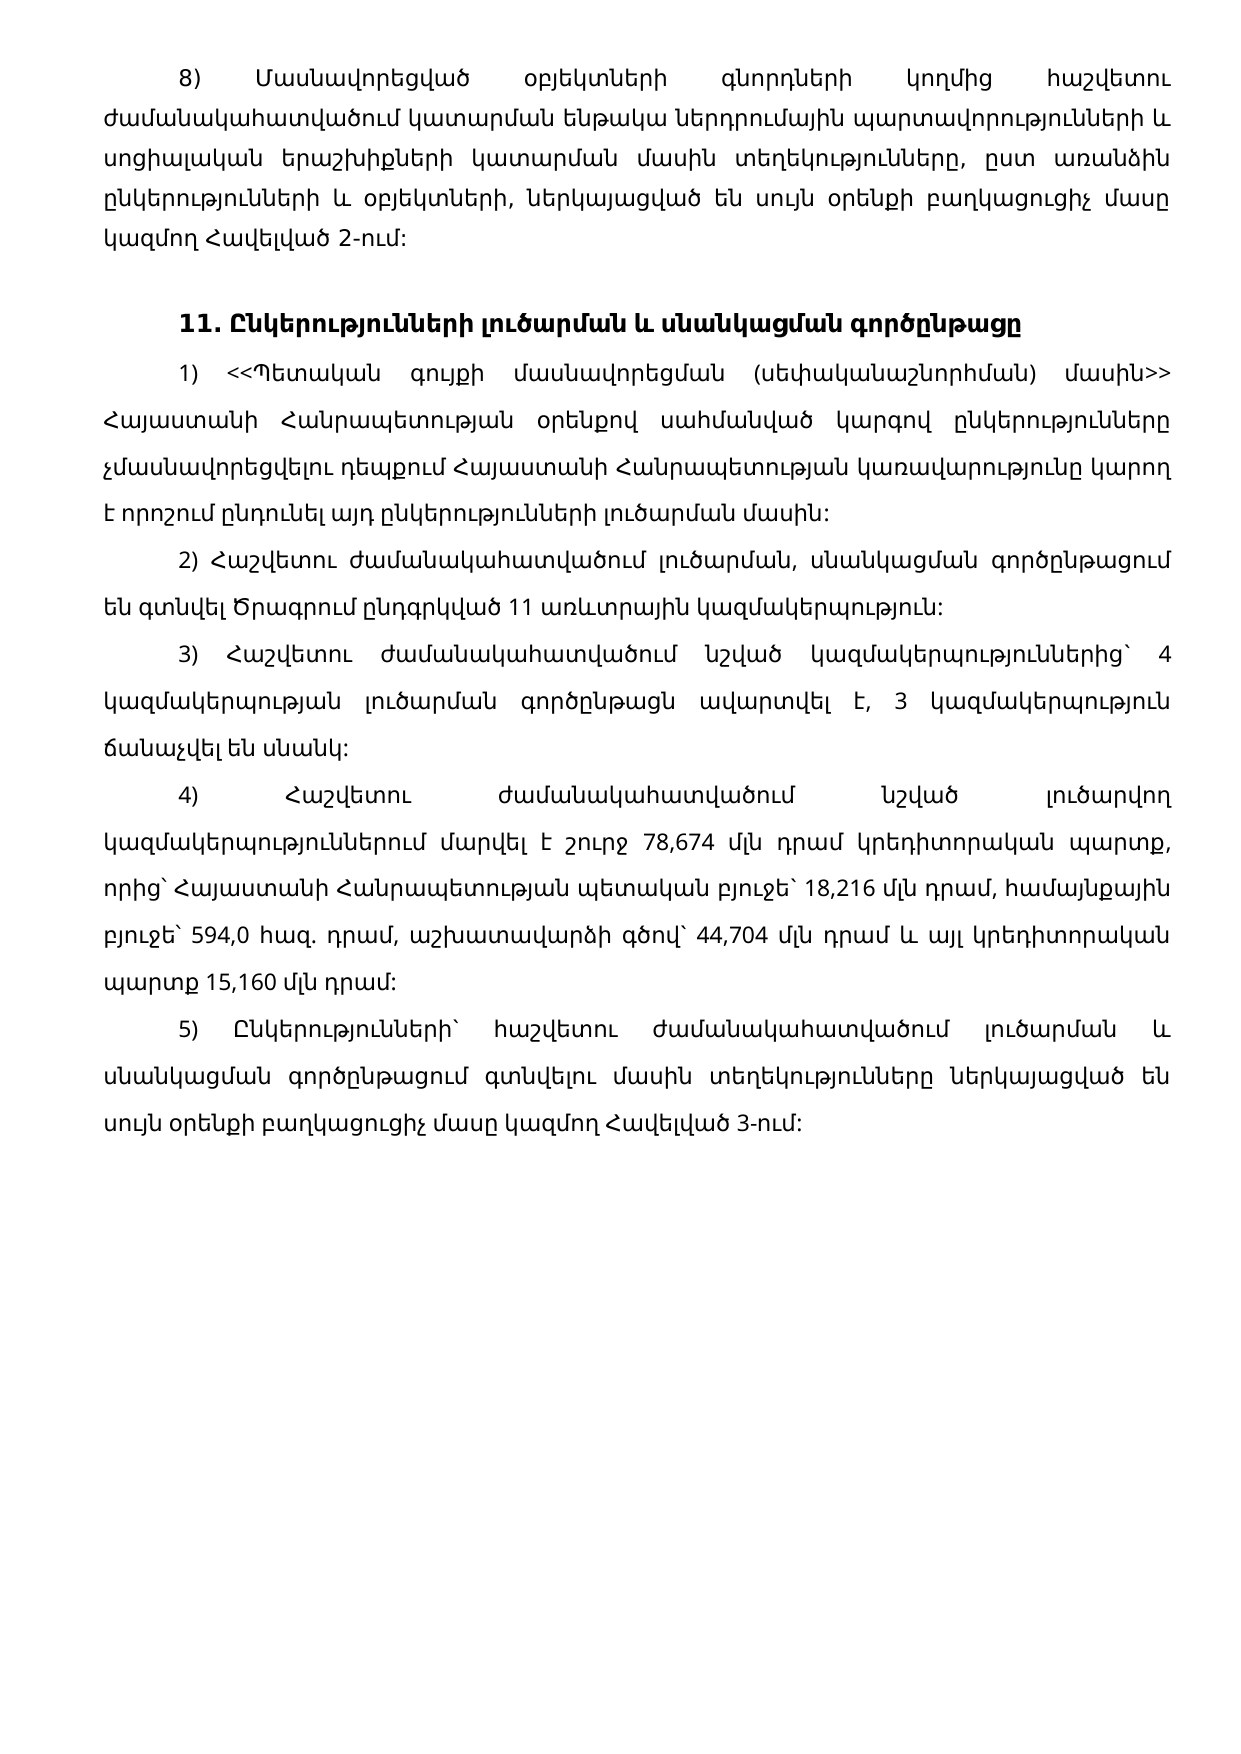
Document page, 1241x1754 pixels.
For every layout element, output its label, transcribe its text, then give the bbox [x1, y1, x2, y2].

list 1) <<Պետական գույքի մասնավորեցման (սեփականաշնորհման) մասին>> Հայաստանի Հանրապետության օրենքով սահմանված կարգով ընկերությունները չմասնավորեցվելու դեպքում Հայաստանի Հանրապետության կառավարությունը կարող է որոշում ընդունել այդ ընկերությունների լուծարման մասին: [103, 357, 1172, 528]
list 2) Հաշվետու ժամանակահատվածում լուծարման, սնանկացման գործընթացում են գտնվել Ծրագրում ընդգրկված 11 առևտրային կազմակերպություն: [103, 544, 1172, 622]
list 4) Հաշվետու ժամանակահատվածում նշված լուծարվող կազմակերպություններում մարվել է շուրջ 78,674 մլն դրամ կրեդիտորական պարտք, որից՝ Հայաստանի Հանրապետության պետական բյուջե` 18,216 մլն դրամ, համայնքային բյուջե՝ 594,0 հազ. դրամ, աշխատավարձի գծով` 44,704 մլն դրամ և այլ կրեդիտորական պարտք 15,160 մլն դրամ: [103, 778, 1172, 997]
list 3) Հաշվետու ժամանակահատվածում նշված կազմակերպություններից` 4 կազմակերպության լուծարման գործընթացն ավարտվել է, 3 կազմակերպություն ճանաչվել են սնանկ: [103, 638, 1172, 763]
text 11. Ընկերությունների լուծարման և սնանկացման գործընթացը [103, 306, 1172, 340]
text 8) Մասնավորեցված օբյեկտների գնորդների կողմից հաշվետու ժամանակահատվածում կատարման ենթակա ներդրումային պարտավորությունների և սոցիալական երաշխիքների կատարման մասին տեղեկությունները, ըստ առանձին ընկերությունների և օբյեկտների, ներկայացված են սույն օրենքի բաղկացուցիչ մասը կազմող Հավելված 2-ում: [103, 66, 1172, 252]
list 5) Ընկերությունների` հաշվետու ժամանակահատվածում լուծարման և սնանկացման գործընթացում գտնվելու մասին տեղեկությունները ներկայացված են սույն օրենքի բաղկացուցիչ մասը կազմող Հավելված 3-ում: [103, 1013, 1172, 1138]
